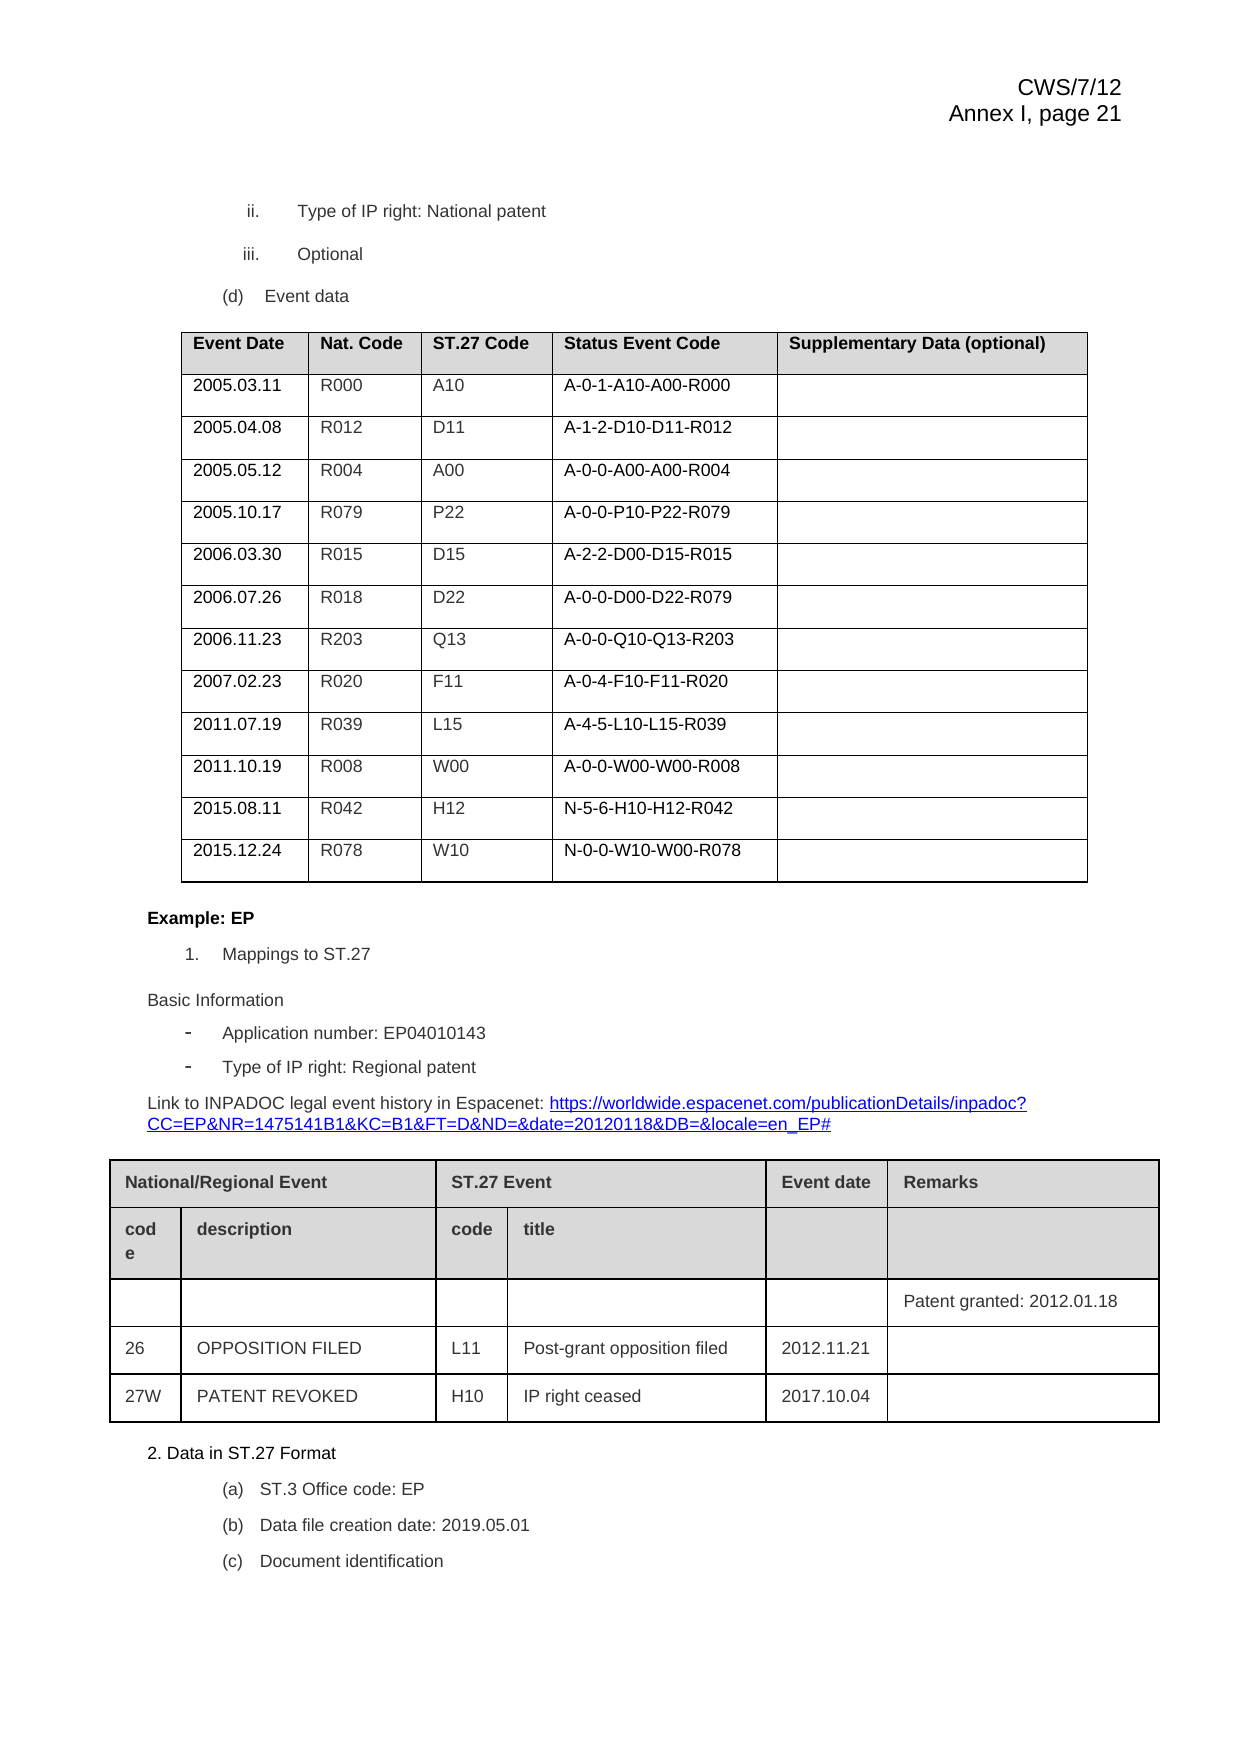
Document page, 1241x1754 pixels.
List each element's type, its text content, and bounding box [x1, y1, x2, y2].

table_cell 26 [111, 1327, 180, 1373]
list Application number: EP04010143 [184, 1023, 1122, 1044]
table_header Supplementary Data (optional) [778, 333, 1087, 374]
table_cell code [437, 1208, 507, 1278]
table_cell D15 [422, 544, 552, 585]
table_cell [778, 417, 1087, 458]
text Link to INPADOC legal event history in Espacenet: https://worldwide.espacenet.com/publicationDetails/inpadoc?CC=EP&NR=1475141B1&KC=B1&FT=D&ND=&date=20120118&DB=&locale=en_EP# [147, 1093, 1122, 1134]
table_header Event date [767, 1161, 887, 1207]
table_cell 2005.05.12 [182, 460, 308, 501]
table_cell A-0-0-A00-A00-R004 [553, 460, 777, 501]
table_cell 2007.02.23 [182, 671, 308, 712]
table_cell [778, 460, 1087, 501]
table_cell [778, 756, 1087, 797]
table_cell 2006.07.26 [182, 586, 308, 628]
table_cell A-4-5-L10-L15-R039 [553, 713, 777, 754]
table_cell [778, 713, 1087, 754]
table_cell D22 [422, 586, 552, 628]
table_cell Q13 [422, 629, 552, 670]
list ST.3 Office code: EP [222, 1479, 1122, 1499]
table_cell R008 [309, 756, 421, 797]
table_cell N-0-0-W10-W00-R078 [553, 840, 777, 881]
table_cell 2005.03.11 [182, 375, 308, 416]
table_cell [778, 798, 1087, 839]
list Type of IP right: Regional patent [184, 1056, 1122, 1077]
table_cell 2011.10.19 [182, 756, 308, 797]
table_cell 2011.07.19 [182, 713, 308, 754]
table_cell H12 [422, 798, 552, 839]
table_cell A-0-0-W00-W00-R008 [553, 756, 777, 797]
table_cell A-2-2-D00-D15-R015 [553, 544, 777, 585]
table_cell A-0-4-F10-F11-R020 [553, 671, 777, 712]
table_cell [778, 544, 1087, 585]
subtitle Example: EP [147, 907, 1122, 928]
table_cell R042 [309, 798, 421, 839]
table_cell [888, 1375, 1158, 1421]
table_cell R078 [309, 840, 421, 881]
table_cell OPPOSITION FILED [182, 1327, 435, 1373]
table_header Remarks [888, 1161, 1158, 1207]
table_header Event Date [182, 333, 308, 374]
list Optional [259, 222, 1122, 264]
table_cell [111, 1280, 180, 1326]
table_cell D11 [422, 417, 552, 458]
table_cell R079 [309, 502, 421, 543]
table_cell P22 [422, 502, 552, 543]
table_cell 2005.04.08 [182, 417, 308, 458]
table_cell 27W [111, 1375, 180, 1421]
table_cell [767, 1208, 887, 1278]
table_cell R012 [309, 417, 421, 458]
list Document identification [222, 1551, 1122, 1571]
table_cell R020 [309, 671, 421, 712]
list Event data [222, 264, 1122, 307]
list Type of IP right: National patent [259, 179, 1122, 222]
table_cell F11 [422, 671, 552, 712]
table_header Status Event Code [553, 333, 777, 374]
table_cell R039 [309, 713, 421, 754]
table_header National/Regional Event [111, 1161, 435, 1207]
text Basic Information [147, 990, 1122, 1010]
table_header Nat. Code [309, 333, 421, 374]
table_cell 2017.10.04 [767, 1375, 887, 1421]
table_cell A-0-0-Q10-Q13-R203 [553, 629, 777, 670]
table_cell R018 [309, 586, 421, 628]
table_cell PATENT REVOKED [182, 1375, 435, 1421]
table_cell A10 [422, 375, 552, 416]
table_header ST.27 Code [422, 333, 552, 374]
table_header ST.27 Event [437, 1161, 765, 1207]
table_cell R004 [309, 460, 421, 501]
table_cell [182, 1280, 435, 1326]
table_cell A-0-0-D00-D22-R079 [553, 586, 777, 628]
table_cell 2012.11.21 [767, 1327, 887, 1373]
table_cell H10 [437, 1375, 507, 1421]
table_cell R000 [309, 375, 421, 416]
table_cell W10 [422, 840, 552, 881]
table_cell A-0-1-A10-A00-R000 [553, 375, 777, 416]
table_cell [508, 1280, 765, 1326]
table_cell R015 [309, 544, 421, 585]
table_cell [778, 840, 1087, 881]
table_cell 2006.03.30 [182, 544, 308, 585]
table_cell description [182, 1208, 435, 1278]
table_cell L15 [422, 713, 552, 754]
table_cell [778, 375, 1087, 416]
table_cell R203 [309, 629, 421, 670]
table_cell [888, 1327, 1158, 1373]
table_cell [778, 629, 1087, 670]
table_cell [888, 1208, 1158, 1278]
table_cell A-0-0-P10-P22-R079 [553, 502, 777, 543]
table_cell [778, 502, 1087, 543]
table_cell code [111, 1208, 180, 1278]
table_cell N-5-6-H10-H12-R042 [553, 798, 777, 839]
table_cell A00 [422, 460, 552, 501]
table_cell IP right ceased [508, 1375, 765, 1421]
table_cell Post-grant opposition filed [508, 1327, 765, 1373]
text 2. Data in ST.27 Format [147, 1443, 1122, 1463]
table_cell A-1-2-D10-D11-R012 [553, 417, 777, 458]
table_cell Patent granted: 2012.01.18 [888, 1280, 1158, 1326]
table_cell [767, 1280, 887, 1326]
table_cell [778, 671, 1087, 712]
table_cell [437, 1280, 507, 1326]
list Mappings to ST.27 [184, 943, 1122, 964]
table_cell 2015.12.24 [182, 840, 308, 881]
table_cell 2006.11.23 [182, 629, 308, 670]
table_cell 2005.10.17 [182, 502, 308, 543]
table_cell title [508, 1208, 765, 1278]
table_cell [778, 586, 1087, 628]
table_cell L11 [437, 1327, 507, 1373]
table_cell W00 [422, 756, 552, 797]
list Data file creation date: 2019.05.01 [222, 1515, 1122, 1535]
table_cell 2015.08.11 [182, 798, 308, 839]
